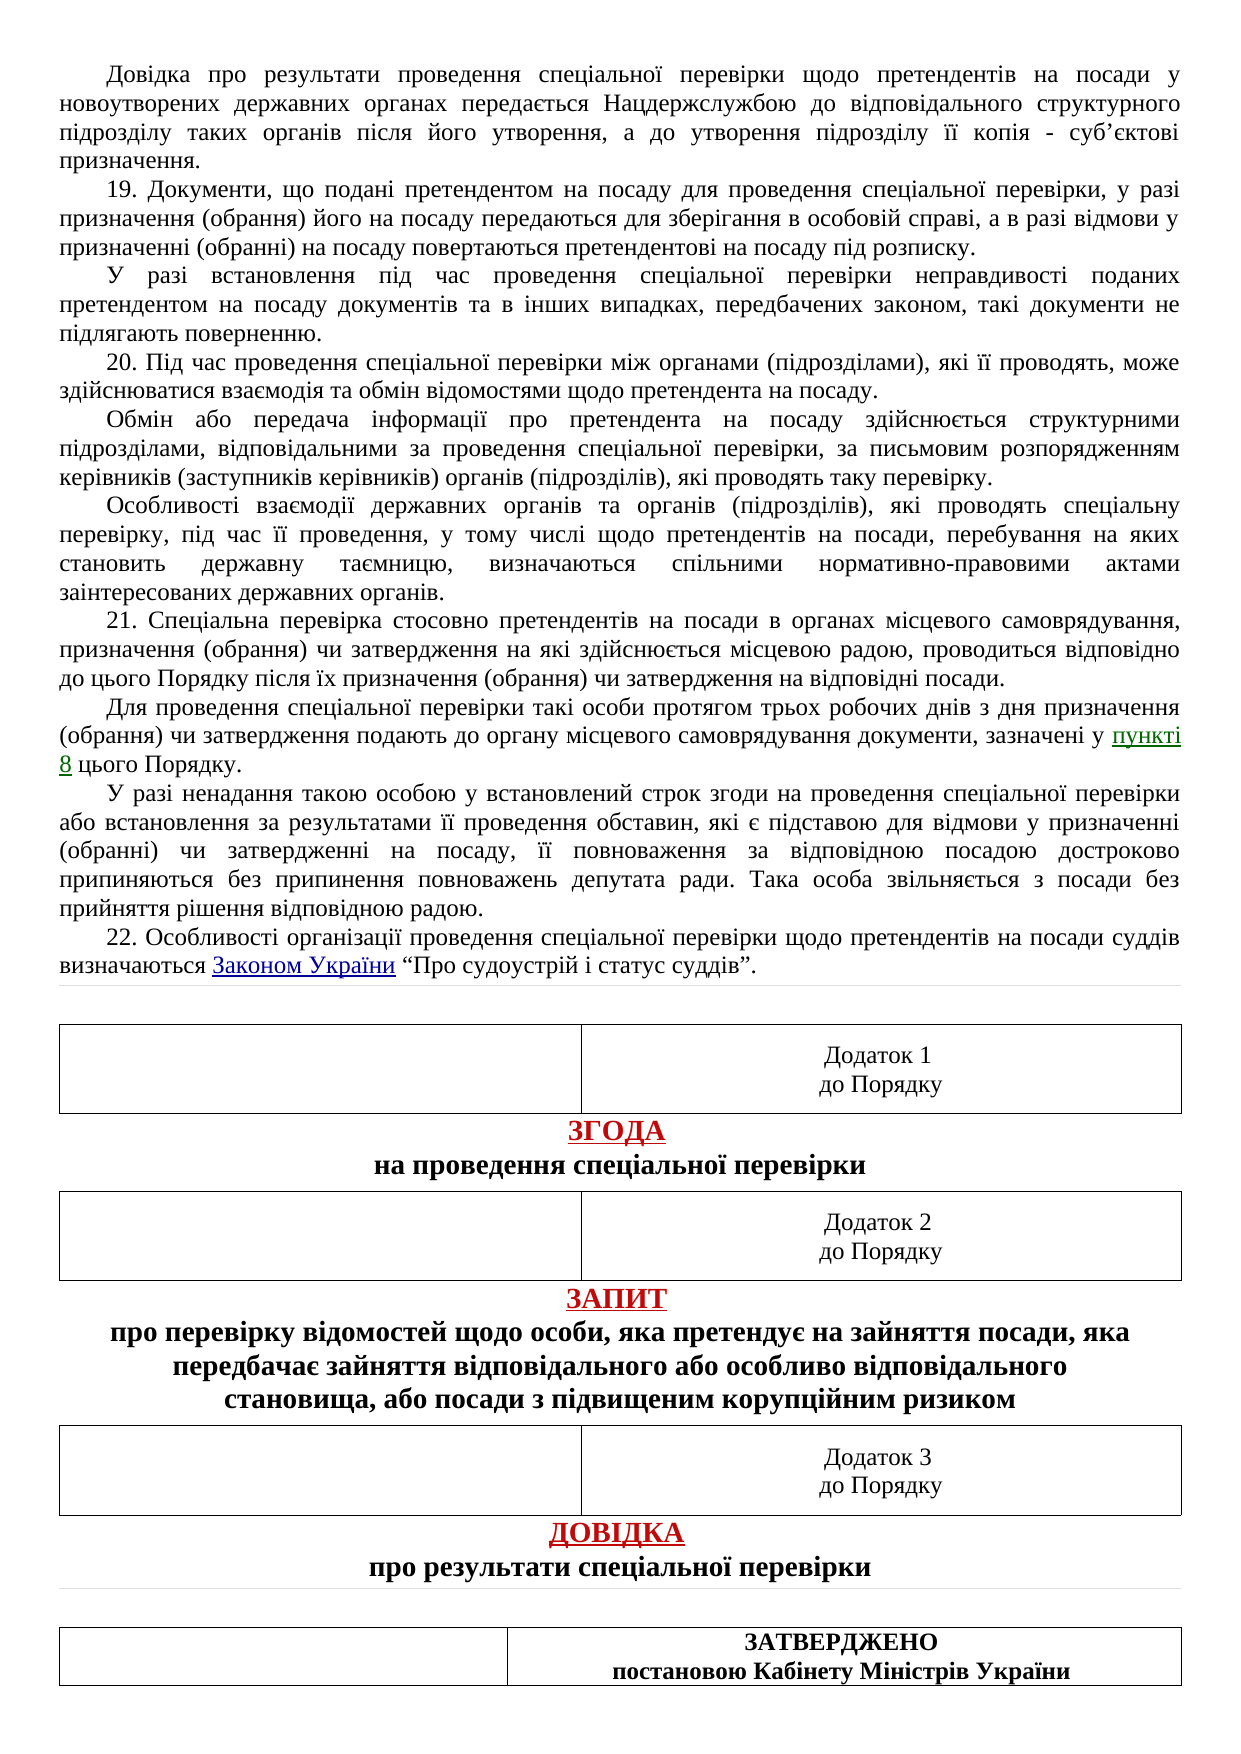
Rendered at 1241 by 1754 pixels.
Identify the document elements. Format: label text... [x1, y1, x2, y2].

text Довідка про результати проведення спеціальної перевірки щодо претендентів на посади у новоутворених державних органах передається Нацдержслужбою до відповідального структурного підрозділу таких органів після його утворення, а до утворення підрозділу її копія - суб’єктові призначення. [59, 59, 1181, 174]
text 19. Документи, що подані претендентом на посаду для проведення спеціальної перевірки, у разі призначення (обрання) його на посаду передаються для зберігання в особовій справі, а в разі відмови у призначенні (обранні) на посаду повертаються претендентові на посаду під розписку. [59, 174, 1181, 260]
text ЗГОДА на проведення спеціальної перевірки [106, 1114, 1134, 1181]
text 21. Спеціальна перевірка стосовно претендентів на посади в органах місцевого самоврядування, призначення (обрання) чи затвердження на які здійснюється місцевою радою, проводиться відповідно до цього Порядку після їх призначення (обрання) чи затвердження на відповідні посади. [59, 605, 1181, 692]
table_header Додаток 1 до Порядку [582, 1025, 1181, 1113]
text 20. Під час проведення спеціальної перевірки між органами (підрозділами), які її проводять, може здійснюватися взаємодія та обмін відомостями щодо претендента на посаду. [59, 347, 1181, 404]
text У разі встановлення під час проведення спеціальної перевірки неправдивості поданих претендентом на посаду документів та в інших випадках, передбачених законом, такі документи не підлягають поверненню. [59, 260, 1181, 347]
text У разі ненадання такою особою у встановлений строк згоди на проведення спеціальної перевірки або встановлення за результатами її проведення обставин, які є підставою для відмови у призначенні (обранні) чи затвердженні на посаду, її повноваження за відповідною посадою достроково припиняються без припинення повноважень депутата ради. Така особа звільняється з посади без прийняття рішення відповідною радою. [59, 778, 1181, 922]
table_header [60, 1192, 581, 1280]
text Для проведення спеціальної перевірки такі особи протягом трьох робочих днів з дня призначення (обрання) чи затвердження подають до органу місцевого самоврядування документи, зазначені у пункті 8 цього Порядку. [59, 692, 1181, 778]
table_header Додаток 3 до Порядку [582, 1426, 1181, 1515]
table_header [60, 1628, 507, 1685]
table_header [60, 1426, 581, 1515]
text ДОВІДКА про результати спеціальної перевірки [106, 1516, 1134, 1582]
table_header Додаток 2 до Порядку [582, 1192, 1181, 1280]
table_header [60, 1025, 581, 1113]
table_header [508, 1628, 1181, 1685]
text ЗАПИТ про перевірку відомостей щодо особи, яка претендує на зайняття посади, яка передбачає зайняття відповідального або особливо відповідального становища, або посади з підвищеним корупційним ризиком [106, 1281, 1134, 1415]
text Обмін або передача інформації про претендента на посаду здійснюється структурними підрозділами, відповідальними за проведення спеціальної перевірки, за письмовим розпорядженням керівників (заступників керівників) органів (підрозділів), які проводять таку перевірку. [59, 404, 1181, 490]
text Особливості взаємодії державних органів та органів (підрозділів), які проводять спеціальну перевірку, під час її проведення, у тому числі щодо претендентів на посади, перебування на яких становить державну таємницю, визначаються спільними нормативно-правовими актами заінтересованих державних органів. [59, 490, 1181, 605]
text 22. Особливості організації проведення спеціальної перевірки щодо претендентів на посади суддів визначаються Законом України “Про судоустрій і статус суддів”. [59, 922, 1181, 979]
